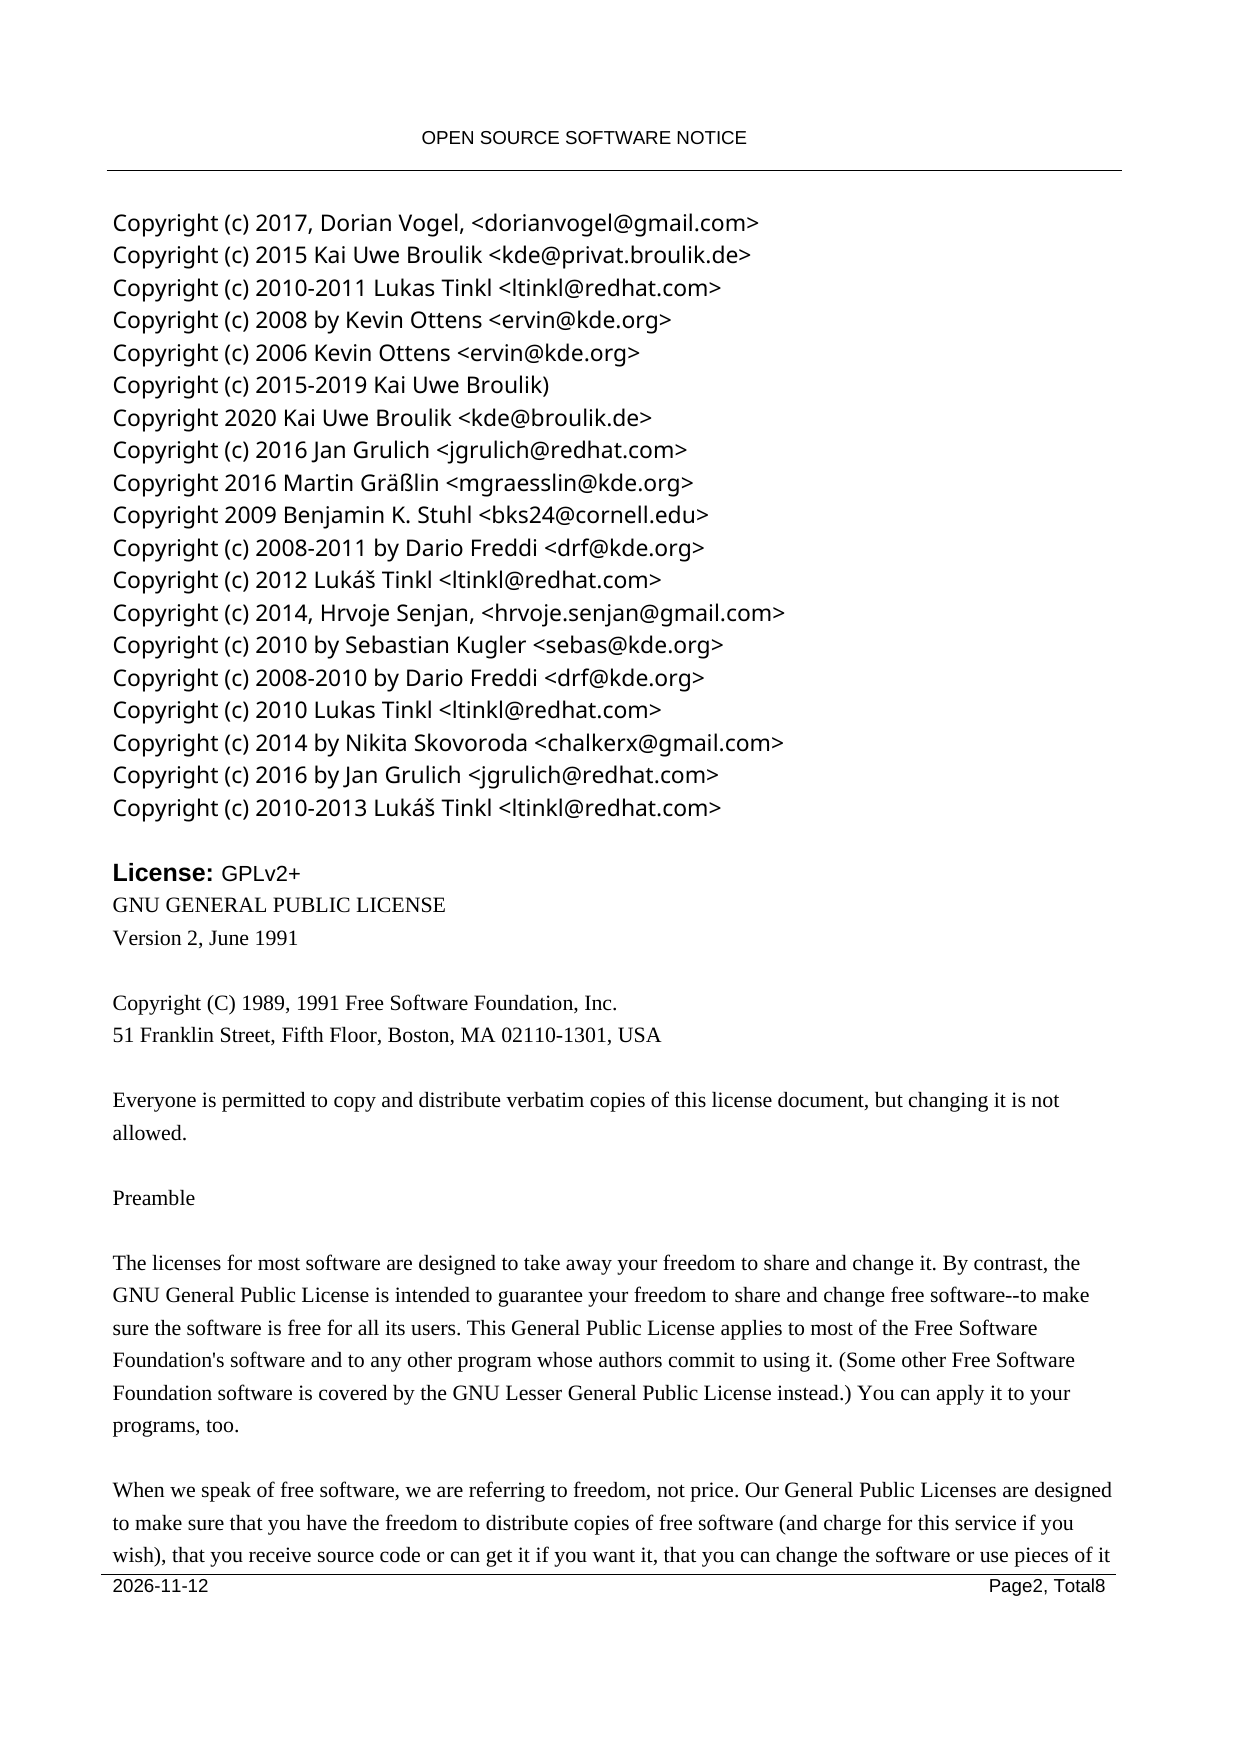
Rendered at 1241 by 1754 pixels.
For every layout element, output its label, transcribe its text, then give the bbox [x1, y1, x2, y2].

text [112, 206, 1128, 856]
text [112, 889, 1128, 1571]
text License: GPLv2+ [112, 856, 1128, 889]
